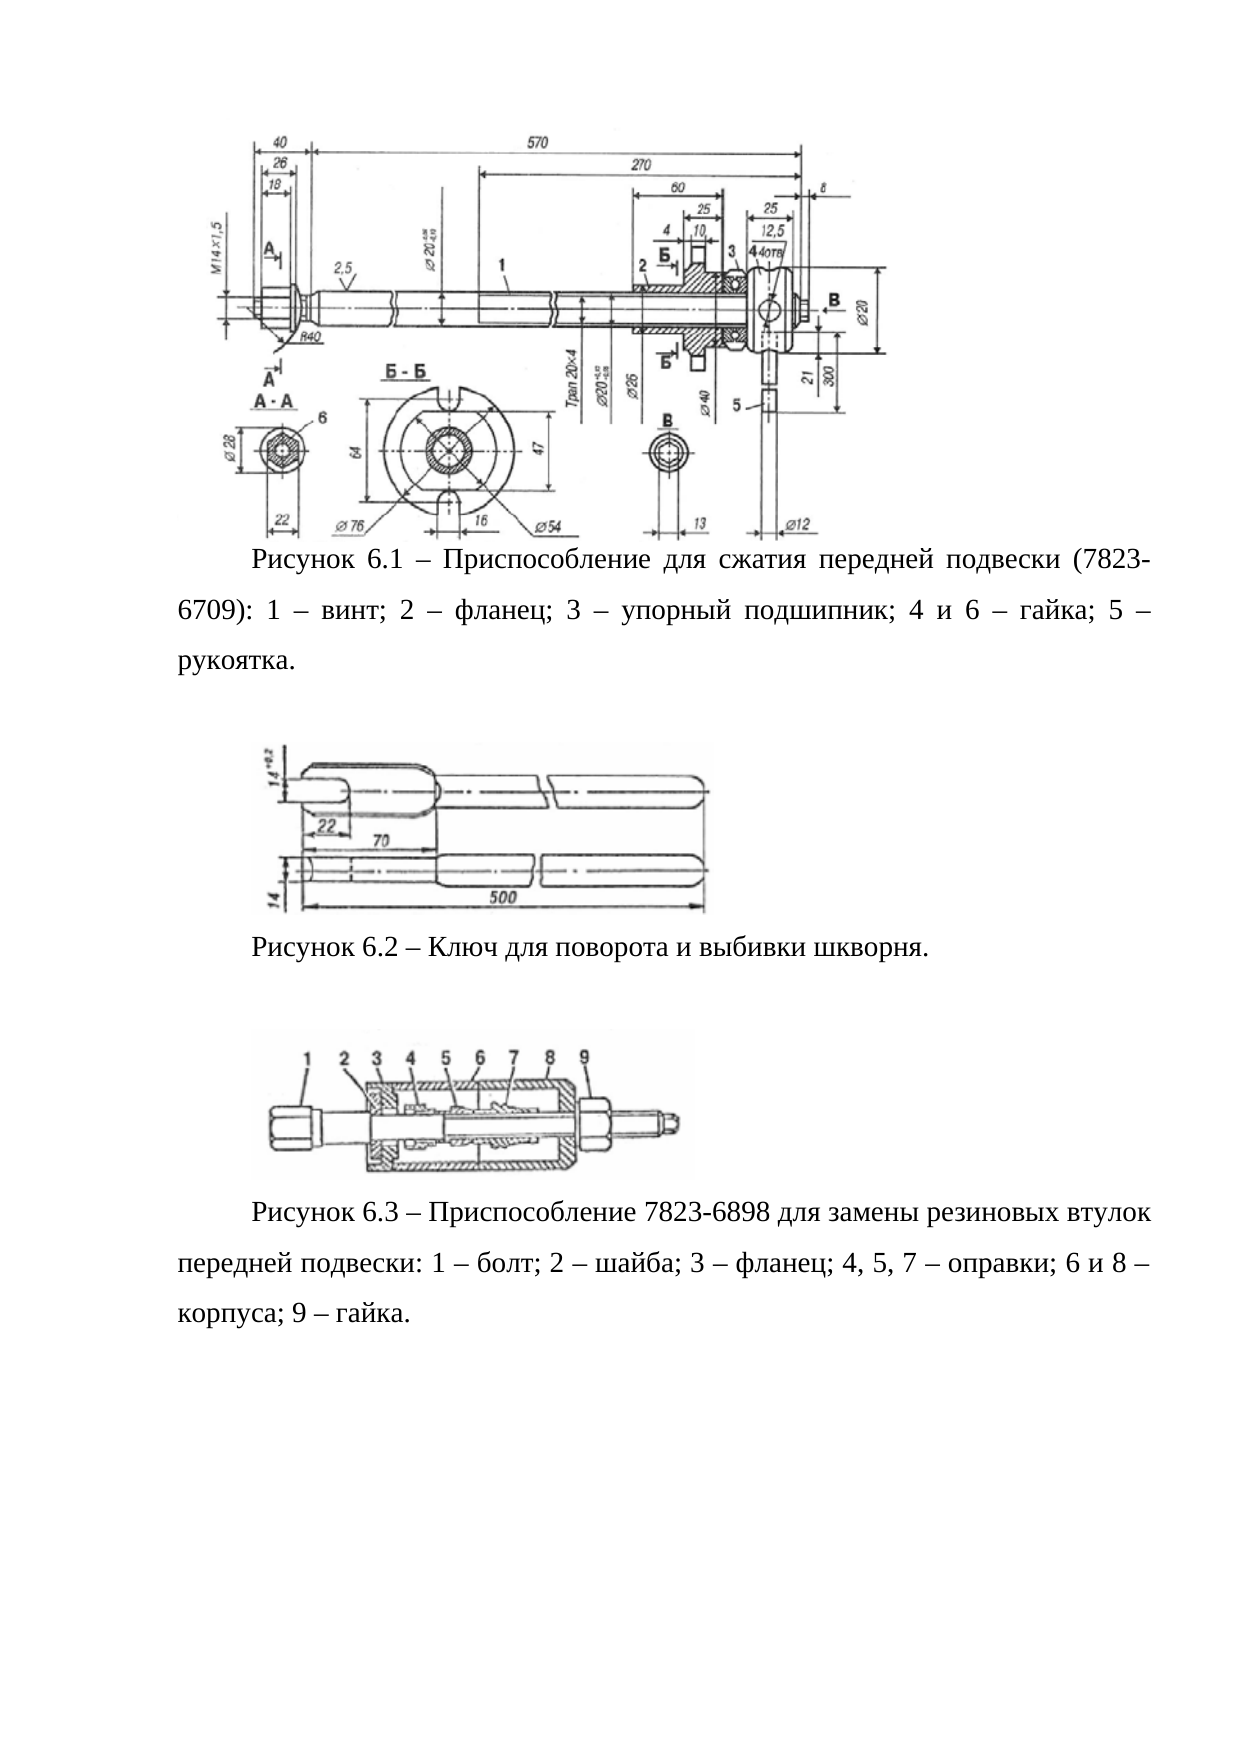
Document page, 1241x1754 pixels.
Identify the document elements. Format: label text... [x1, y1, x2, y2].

text Рисунок 6.1 – Приспособление для сжатия передней подвески (7823-6709): 1 – винт; 2 – фланец; 3 – упорный подшипник; 4 и 6 – гайка; 5 – рукоятка. [177, 542, 1152, 676]
picture [251, 1029, 695, 1180]
text Рисунок 6.2 – Ключ для поворота и выбивки шкворня. [177, 929, 1152, 963]
picture [251, 742, 714, 915]
text Рисунок 6.3 – Приспособление 7823-6898 для замены резиновых втулок передней подвески: 1 – болт; 2 – шайба; 3 – фланец; 4, 5, 7 – оправки; 6 и 8 – корпуса; 9 – гайка. [177, 1194, 1152, 1328]
picture [177, 118, 900, 542]
